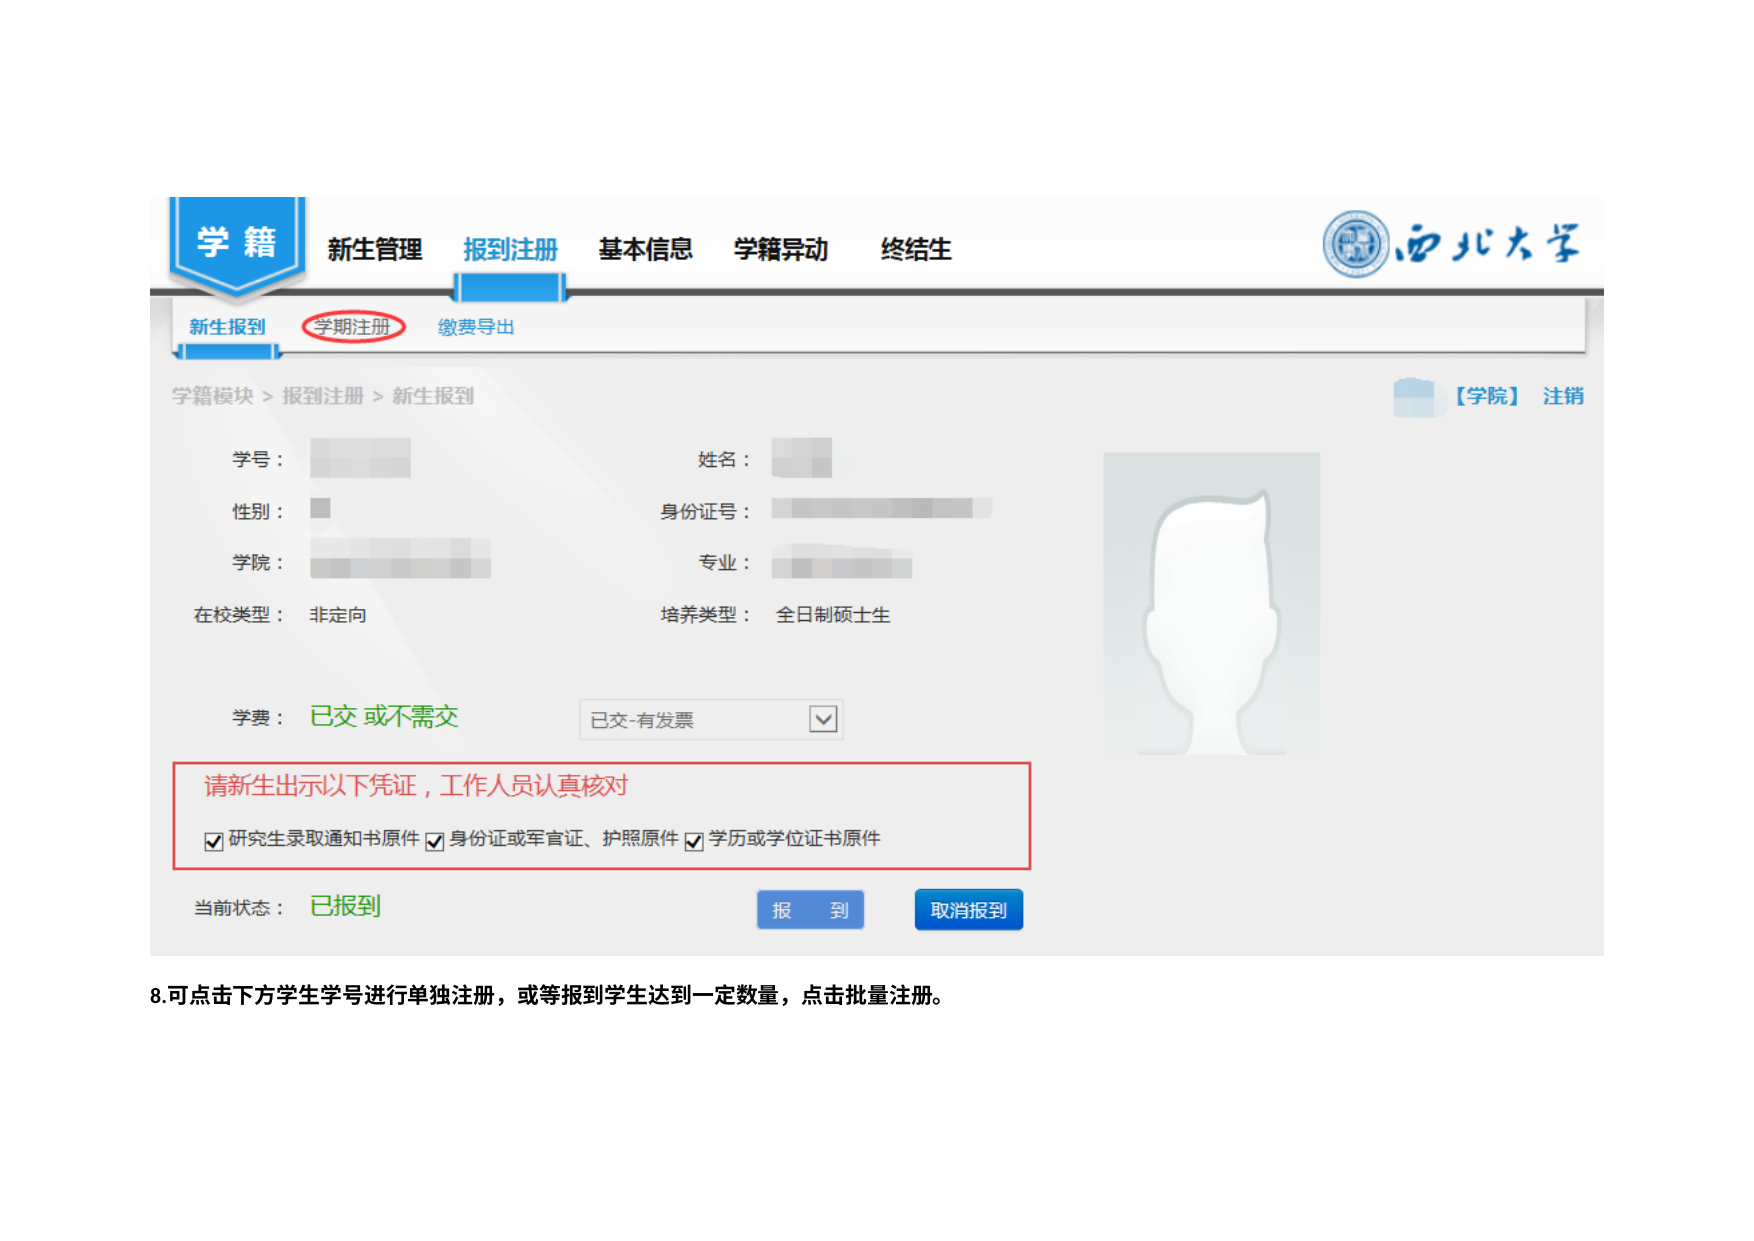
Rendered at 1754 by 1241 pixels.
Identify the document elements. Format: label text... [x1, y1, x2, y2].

picture [150, 197, 1604, 956]
text 8.可点击下方学生学号进行单独注册，或等报到学生达到一定数量，点击批量注册。 [150, 978, 1604, 1010]
